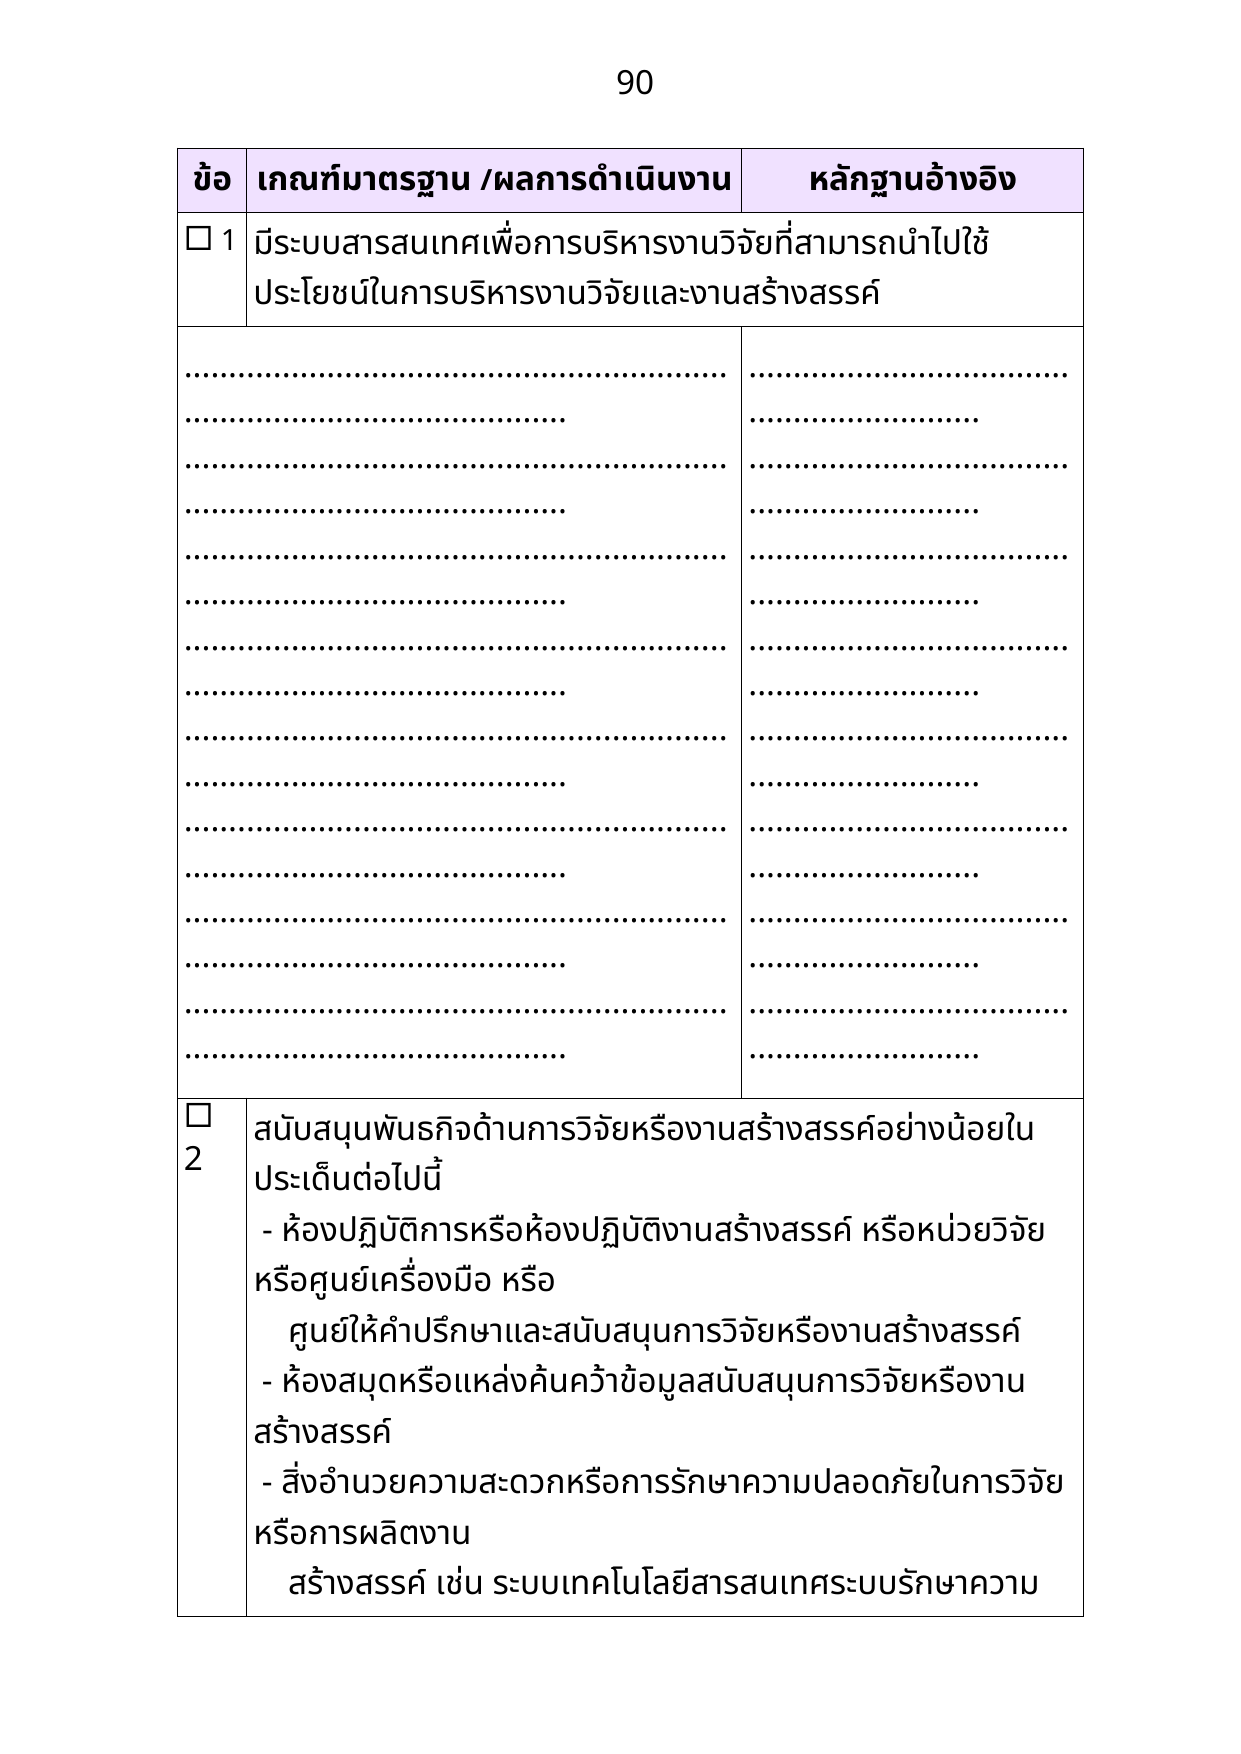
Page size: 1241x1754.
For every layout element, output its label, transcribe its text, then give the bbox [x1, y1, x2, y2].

table_header เกณฑ์มาตรฐาน /ผลการดำเนินงาน [247, 149, 741, 212]
table_cell มีระบบสารสนเทศเพื่อการบริหารงานวิจัยที่สามารถนำไปใช้ประโยชน์ในการบริหารงานวิจัยและงานสร้างสรรค์ [247, 213, 1083, 326]
table_header หลักฐานอ้างอิง [742, 149, 1083, 212]
table_cell ........................................................................................................ ........................................................................................................ ........................................................................................................ ........................................................................................................ ........................................................................................................ ........................................................................................................ ........................................................................................................ ........................................................................................................ [178, 327, 741, 1097]
table_cell 1 [178, 213, 246, 326]
table_cell 2 [178, 1099, 246, 1616]
table_cell .............................................................. .............................................................. .............................................................. .............................................................. .............................................................. .............................................................. .............................................................. .............................................................. [742, 327, 1083, 1097]
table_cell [247, 1099, 1083, 1616]
table_header ข้อ [178, 149, 246, 212]
